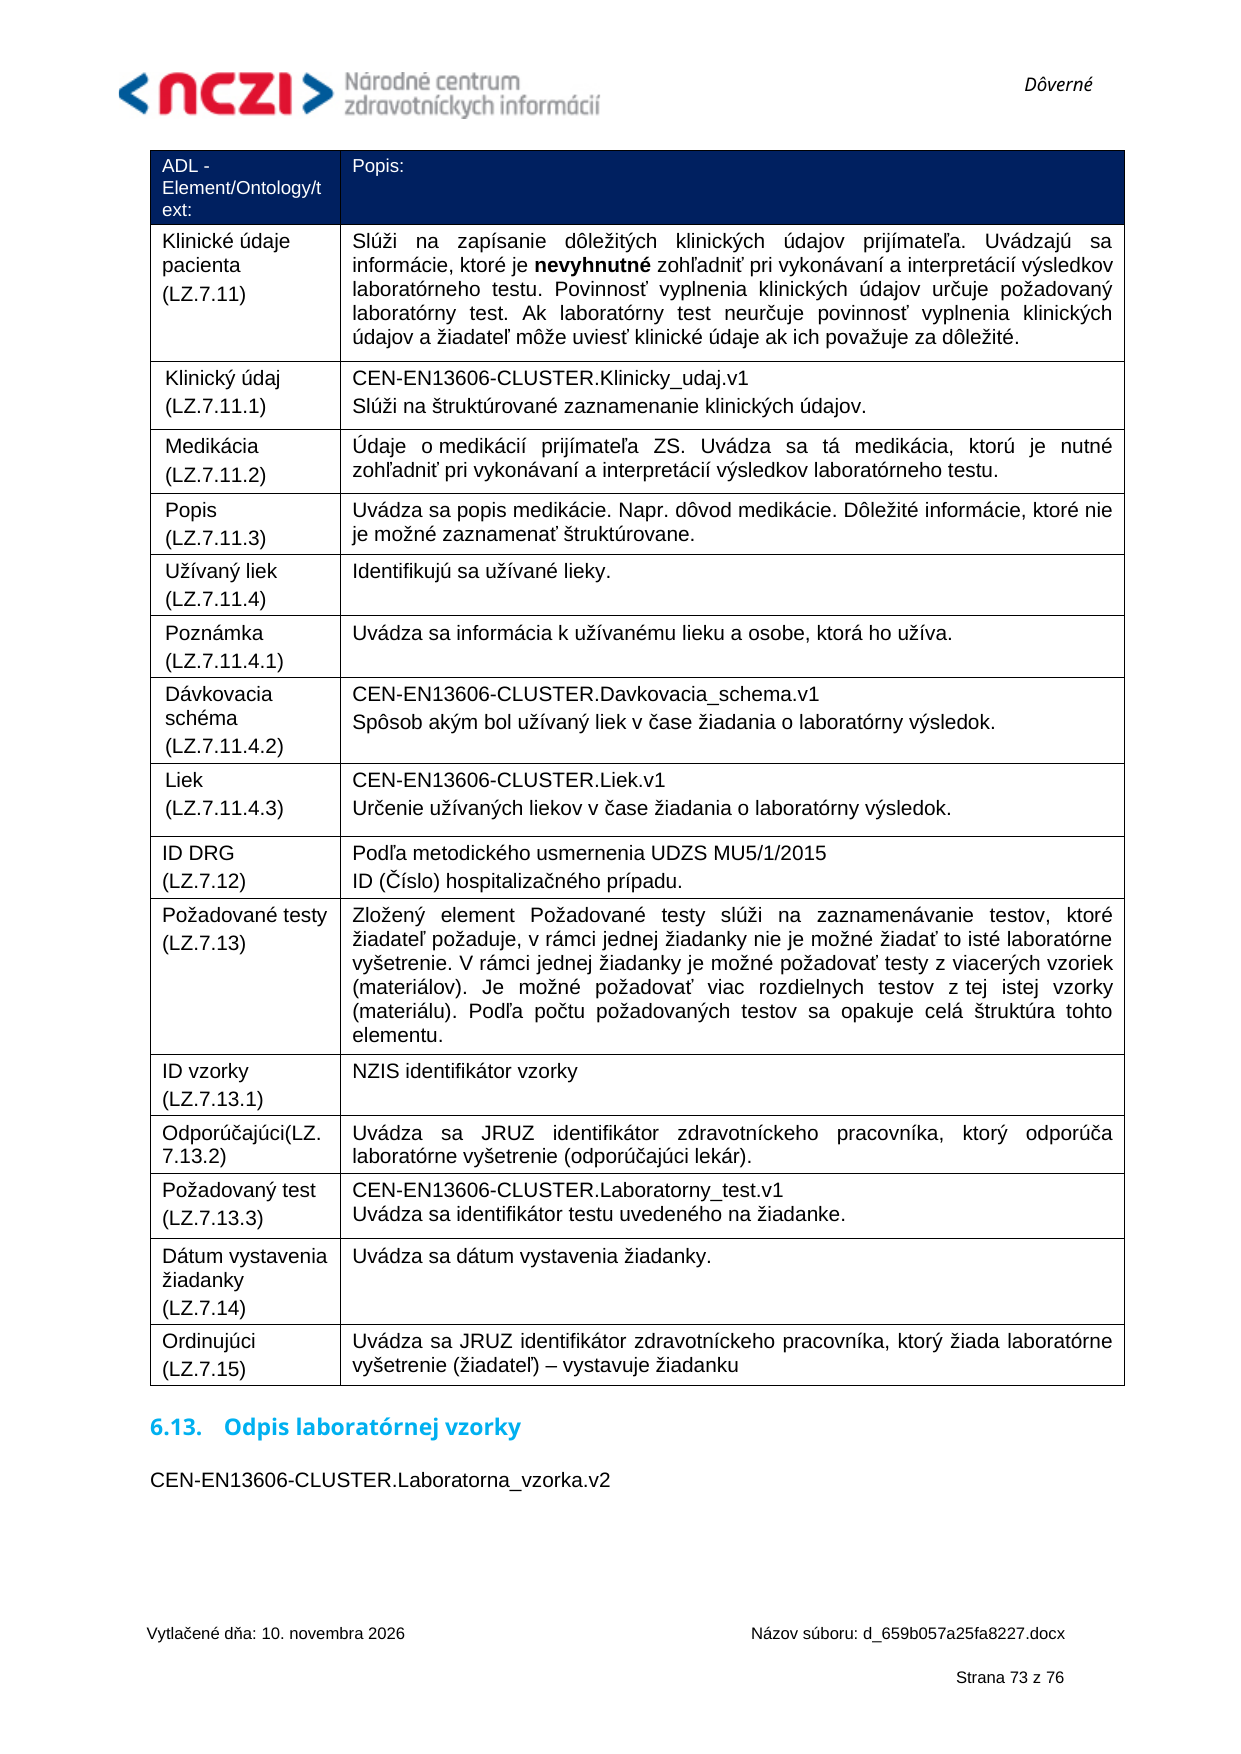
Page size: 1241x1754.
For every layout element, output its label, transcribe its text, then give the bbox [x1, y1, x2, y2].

table_cell CEN-EN13606-CLUSTER.Liek.v1 Určenie užívaných liekov v čase žiadania o laboratórny výsledok. [341, 764, 1124, 836]
table_cell ID vzorky (LZ.7.13.1) [151, 1055, 340, 1115]
table_cell Dávkovacia schéma (LZ.7.11.4.2) [151, 678, 340, 762]
table_cell CEN-EN13606-CLUSTER.Davkovacia_schema.v1 Spôsob akým bol užívaný liek v čase žiadania o laboratórny výsledok. [341, 678, 1124, 762]
table_cell Uvádza sa dátum vystavenia žiadanky. [341, 1239, 1124, 1324]
table_cell Dátum vystavenia žiadanky (LZ.7.14) [151, 1239, 340, 1324]
table_header Popis: [341, 151, 1124, 224]
table_cell Klinické údaje pacienta (LZ.7.11) [151, 225, 340, 361]
table_cell Požadovaný test (LZ.7.13.3) [151, 1174, 340, 1238]
table_cell CEN-EN13606-CLUSTER.Klinicky_udaj.v1 Slúži na štruktúrované zaznamenanie klinických údajov. [341, 362, 1124, 429]
table_cell Medikácia (LZ.7.11.2) [151, 430, 340, 492]
table_cell Ordinujúci (LZ.7.15) [151, 1325, 340, 1385]
table_cell Slúži na zapísanie dôležitých klinických údajov prijímateľa. Uvádzajú sa informácie, ktoré je nevyhnutné zohľadniť pri vykonávaní a interpretácií výsledkov laboratórneho testu. Povinnosť vyplnenia klinických údajov určuje požadovaný laboratórny test. Ak laboratórny test neurčuje povinnosť vyplnenia klinických údajov a žiadateľ môže uviesť klinické údaje ak ich považuje za dôležité. [341, 225, 1124, 361]
table_cell Uvádza sa JRUZ identifikátor zdravotníckeho pracovníka, ktorý odporúča laboratórne vyšetrenie (odporúčajúci lekár). [341, 1116, 1124, 1172]
picture [118, 72, 600, 119]
table_cell Údaje o medikácií prijímateľa ZS. Uvádza sa tá medikácia, ktorú je nutné zohľadniť pri vykonávaní a interpretácií výsledkov laboratórneho testu. [341, 430, 1124, 492]
table_cell Identifikujú sa užívané lieky. [341, 555, 1124, 615]
table_cell Zložený element Požadované testy slúži na zaznamenávanie testov, ktoré žiadateľ požaduje, v rámci jednej žiadanky nie je možné žiadať to isté laboratórne vyšetrenie. V rámci jednej žiadanky je možné požadovať testy z viacerých vzoriek (materiálov). Je možné požadovať viac rozdielnych testov z tej istej vzorky (materiálu). Podľa počtu požadovaných testov sa opakuje celá štruktúra tohto elementu. [341, 899, 1124, 1054]
table_cell Požadované testy (LZ.7.13) [151, 899, 340, 1054]
table_cell Užívaný liek (LZ.7.11.4) [151, 555, 340, 615]
text CEN-EN13606-CLUSTER.Laboratorna_vzorka.v2 [150, 1467, 1090, 1491]
table_header ADL - Element/Ontology/text: [151, 151, 340, 224]
table_cell Poznámka (LZ.7.11.4.1) [151, 616, 340, 677]
table_cell Klinický údaj (LZ.7.11.1) [151, 362, 340, 429]
table_cell ID DRG (LZ.7.12) [151, 837, 340, 897]
table_cell Uvádza sa informácia k užívanému lieku a osobe, ktorá ho užíva. [341, 616, 1124, 677]
table_cell Uvádza sa popis medikácie. Napr. dôvod medikácie. Dôležité informácie, ktoré nie je možné zaznamenať štruktúrovane. [341, 494, 1124, 554]
table_cell Liek (LZ.7.11.4.3) [151, 764, 340, 836]
table_cell Popis (LZ.7.11.3) [151, 494, 340, 554]
table_cell Podľa metodického usmernenia UDZS MU5/1/2015 ID (Číslo) hospitalizačného prípadu. [341, 837, 1124, 897]
table_cell Odporúčajúci(LZ.7.13.2) [151, 1116, 340, 1172]
table_cell NZIS identifikátor vzorky [341, 1055, 1124, 1115]
table_cell CEN-EN13606-CLUSTER.Laboratorny_test.v1 Uvádza sa identifikátor testu uvedeného na žiadanke. [341, 1174, 1124, 1238]
table_cell Uvádza sa JRUZ identifikátor zdravotníckeho pracovníka, ktorý žiada laboratórne vyšetrenie (žiadateľ) – vystavuje žiadanku [341, 1325, 1124, 1385]
subtitle Odpis laboratórnej vzorky [150, 1411, 1090, 1442]
